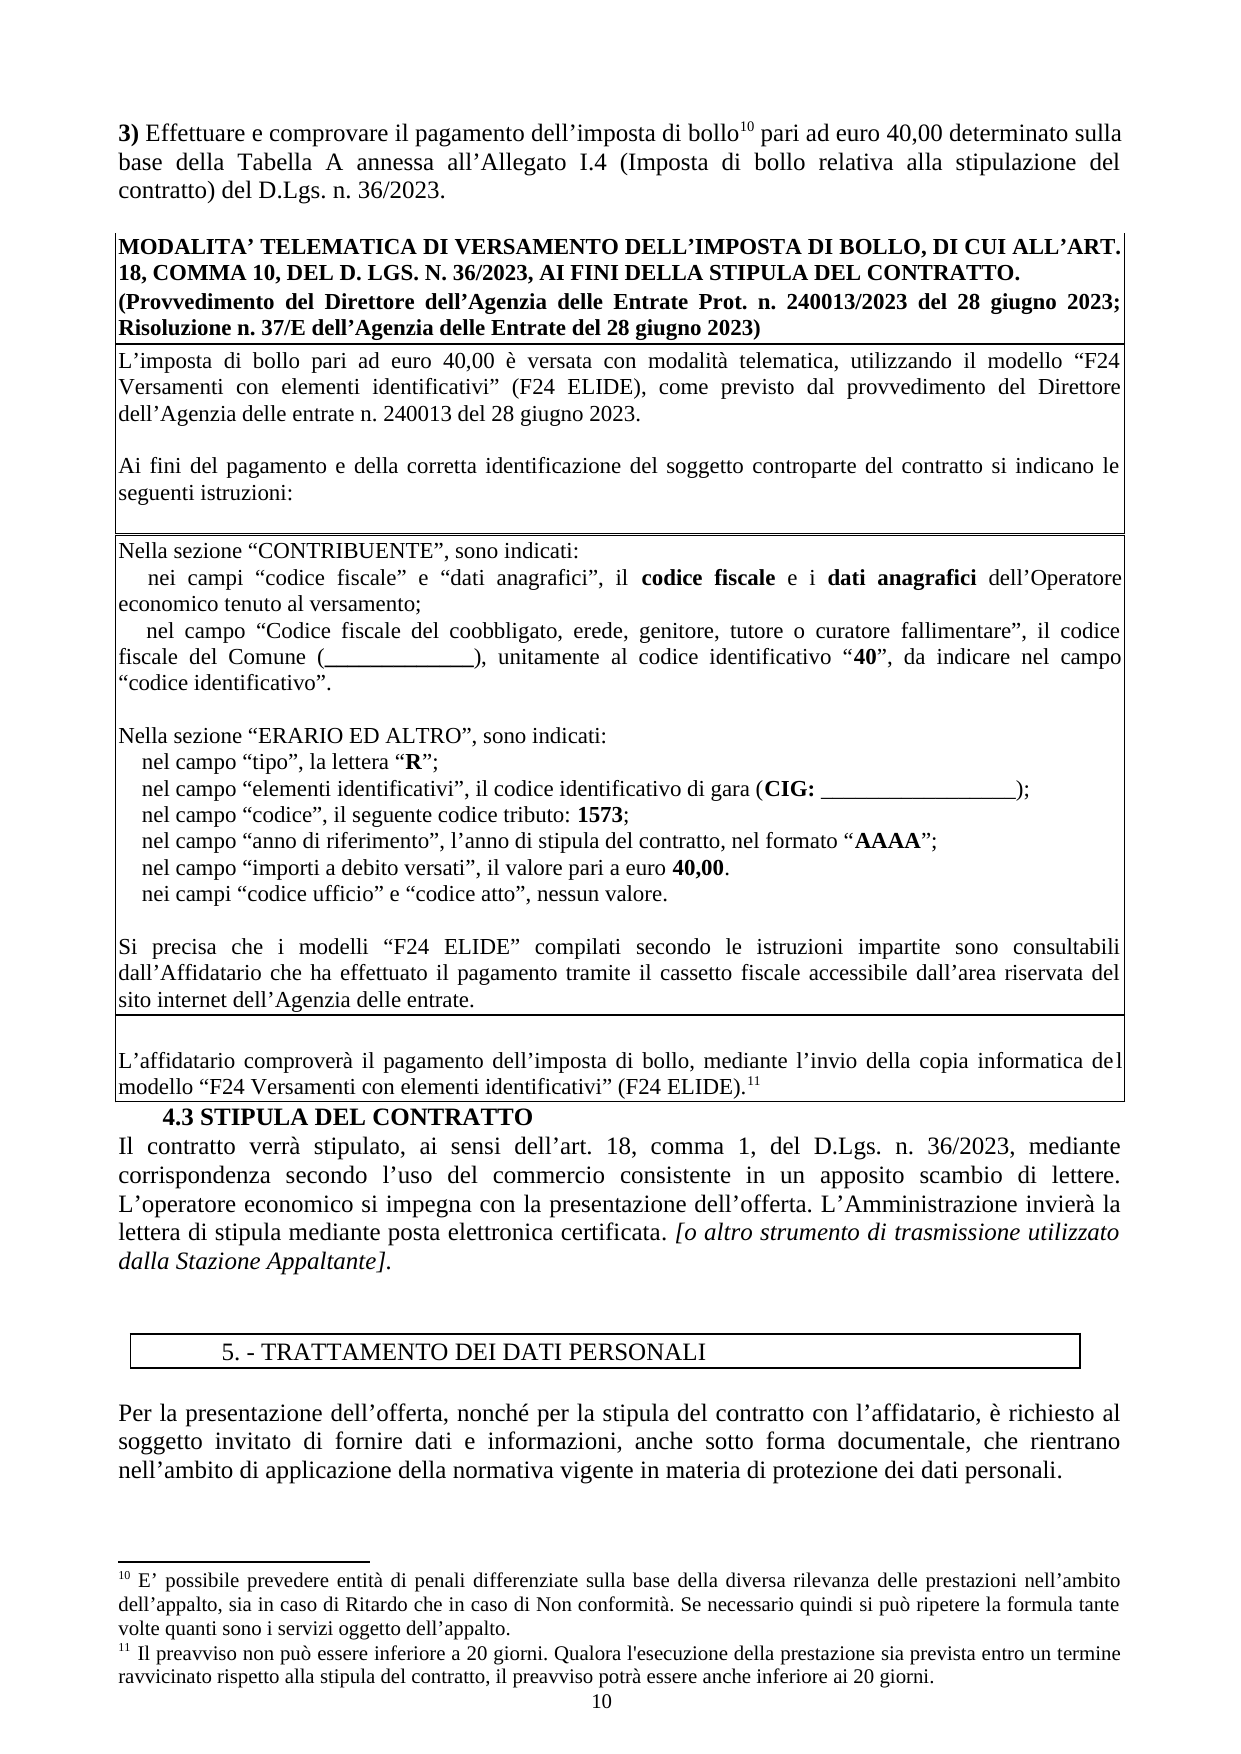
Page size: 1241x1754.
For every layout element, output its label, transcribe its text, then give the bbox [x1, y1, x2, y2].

text Si precisa che i modelli “F24 ELIDE” compilati secondo le istruzioni impartite sono consultabili dall’Affidatario che ha effettuato il pagamento tramite il cassetto fiscale accessibile dall’area riservata del sito internet dell’Agenzia delle entrate. [116, 930, 1124, 1014]
text  nel campo “tipo”, la lettera “R”; [118, 748, 1122, 775]
text L’imposta di bollo pari ad euro 40,00 è versata con modalità telematica, utilizzando il modello “F24 Versamenti con elementi identificativi” (F24 ELIDE), come previsto dal provvedimento del Direttore dell’Agenzia delle entrate n. 240013 del 28 giugno 2023. [116, 345, 1124, 426]
text 3) Effettuare e comprovare il pagamento dell’imposta di bollo pari ad euro 40,00 determinato sulla base della Tabella A annessa all’Allegato I.4 (Imposta di bollo relativa alla stipulazione del contratto) del D.Lgs. n. 36/2023. [118, 118, 1122, 204]
text  nel campo “anno di riferimento”, l’anno di stipula del contratto, nel formato “AAAA”; [118, 827, 1122, 854]
text  nel campo “importi a debito versati”, il valore pari a euro 40,00. [118, 854, 1122, 880]
text Per la presentazione dell’offerta, nonché per la stipula del contratto con l’affidatario, è richiesto al soggetto invitato di fornire dati e informazioni, anche sotto forma documentale, che rientrano nell’ambito di applicazione della normativa vigente in materia di protezione dei dati personali. [118, 1398, 1122, 1484]
text Nella sezione “ERARIO ED ALTRO”, sono indicati: [118, 722, 1122, 748]
text  nei campi “codice ufficio” e “codice atto”, nessun valore. [118, 880, 1122, 907]
text  nel campo “Codice fiscale del coobbligato, erede, genitore, tutore o curatore fallimentare”, il codice fiscale del Comune (_____________), unitamente al codice identificativo “40”, da indicare nel campo “codice identificativo”. [118, 617, 1122, 696]
subtitle 4.3 STIPULA DEL CONTRATTO [162, 1102, 1048, 1131]
text MODALITA’ TELEMATICA DI VERSAMENTO DELL’IMPOSTA DI BOLLO, DI CUI ALL’ART. 18, COMMA 10, DEL D. LGS. N. 36/2023, AI FINI DELLA STIPULA DEL CONTRATTO. [116, 233, 1124, 288]
text  nei campi “codice fiscale” e “dati anagrafici”, il codice fiscale e i dati anagrafici dell’Operatore economico tenuto al versamento; [118, 564, 1122, 617]
subtitle 5. - TRATTAMENTO DEI DATI PERSONALI [131, 1335, 1079, 1367]
text (Provvedimento del Direttore dell’Agenzia delle Entrate Prot. n. 240013/2023 del 28 giugno 2023; Risoluzione n. 37/E dell’Agenzia delle Entrate del 28 giugno 2023) [116, 288, 1124, 343]
text Nella sezione “CONTRIBUENTE”, sono indicati: [116, 536, 1124, 564]
text  nel campo “codice”, il seguente codice tributo: 1573; [118, 801, 1122, 827]
text  nel campo “elementi identificativi”, il codice identificativo di gara (CIG: _________________); [118, 775, 1122, 801]
text Ai fini del pagamento e della corretta identificazione del soggetto controparte del contratto si indicano le seguenti istruzioni: [118, 452, 1122, 505]
text Il contratto verrà stipulato, ai sensi dell’art. 18, comma 1, del D.Lgs. n. 36/2023, mediante corrispondenza secondo l’uso del commercio consistente in un apposito scambio di lettere. L’operatore economico si impegna con la presentazione dell’offerta. L’Amministrazione invierà la lettera di stipula mediante posta elettronica certificata. [o altro strumento di trasmissione utilizzato dalla Stazione Appaltante]. [118, 1131, 1122, 1275]
text L’affidatario comproverà il pagamento dell’imposta di bollo, mediante l’invio della copia informatica del modello “F24 Versamenti con elementi identificativi” (F24 ELIDE). [116, 1047, 1124, 1101]
